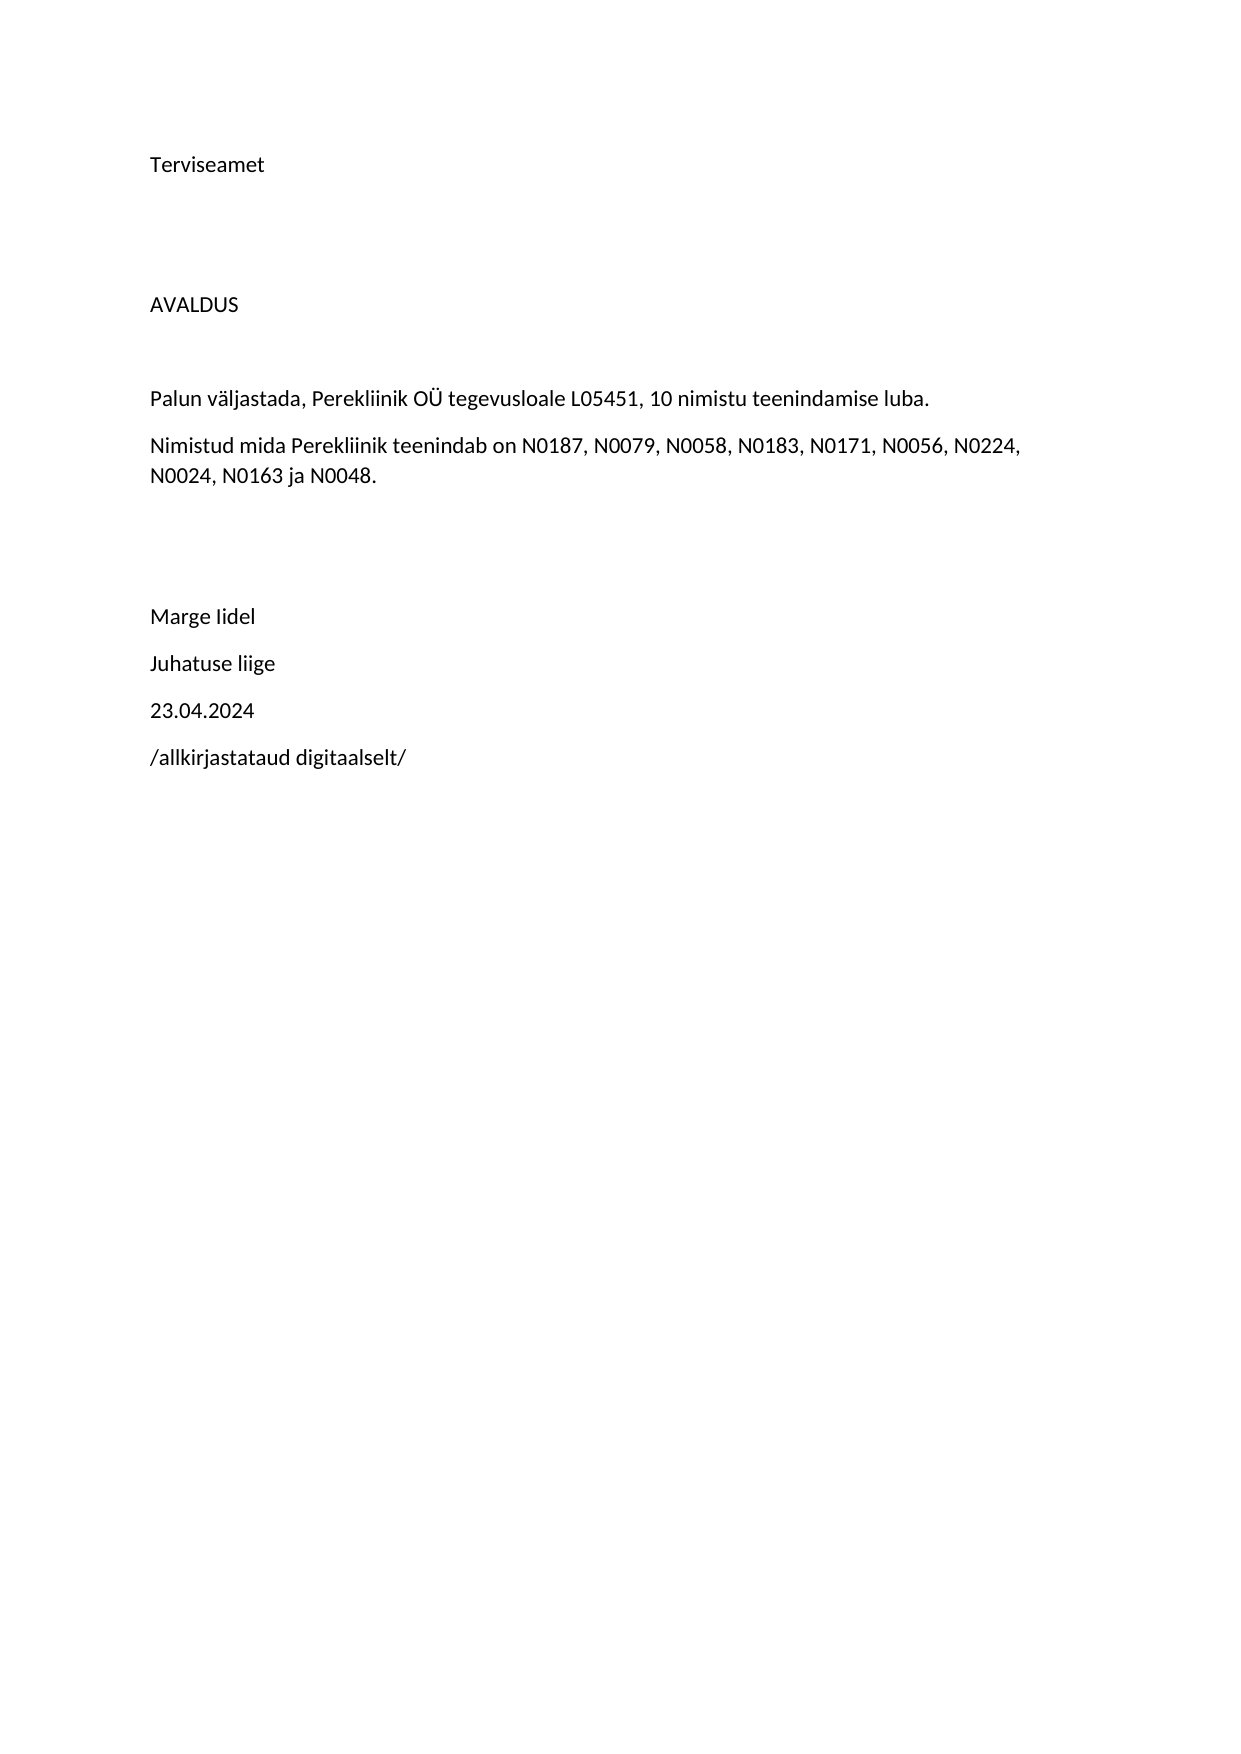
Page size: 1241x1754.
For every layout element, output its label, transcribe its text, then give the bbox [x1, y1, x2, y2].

text Juhatuse liige [150, 649, 1090, 677]
text Terviseamet [150, 150, 1090, 178]
text 23.04.2024 [150, 696, 1090, 724]
text Marge Iidel [150, 602, 1090, 630]
text /allkirjastataud digitaalselt/ [150, 743, 1090, 771]
text AVALDUS [150, 291, 1090, 319]
text Palun väljastada, Perekliinik OÜ tegevusloale L05451, 10 nimistu teenindamise luba. [150, 384, 1090, 412]
text Nimistud mida Perekliinik teenindab on N0187, N0079, N0058, N0183, N0171, N0056, N0224, N0024, N0163 ja N0048. [150, 431, 1090, 489]
